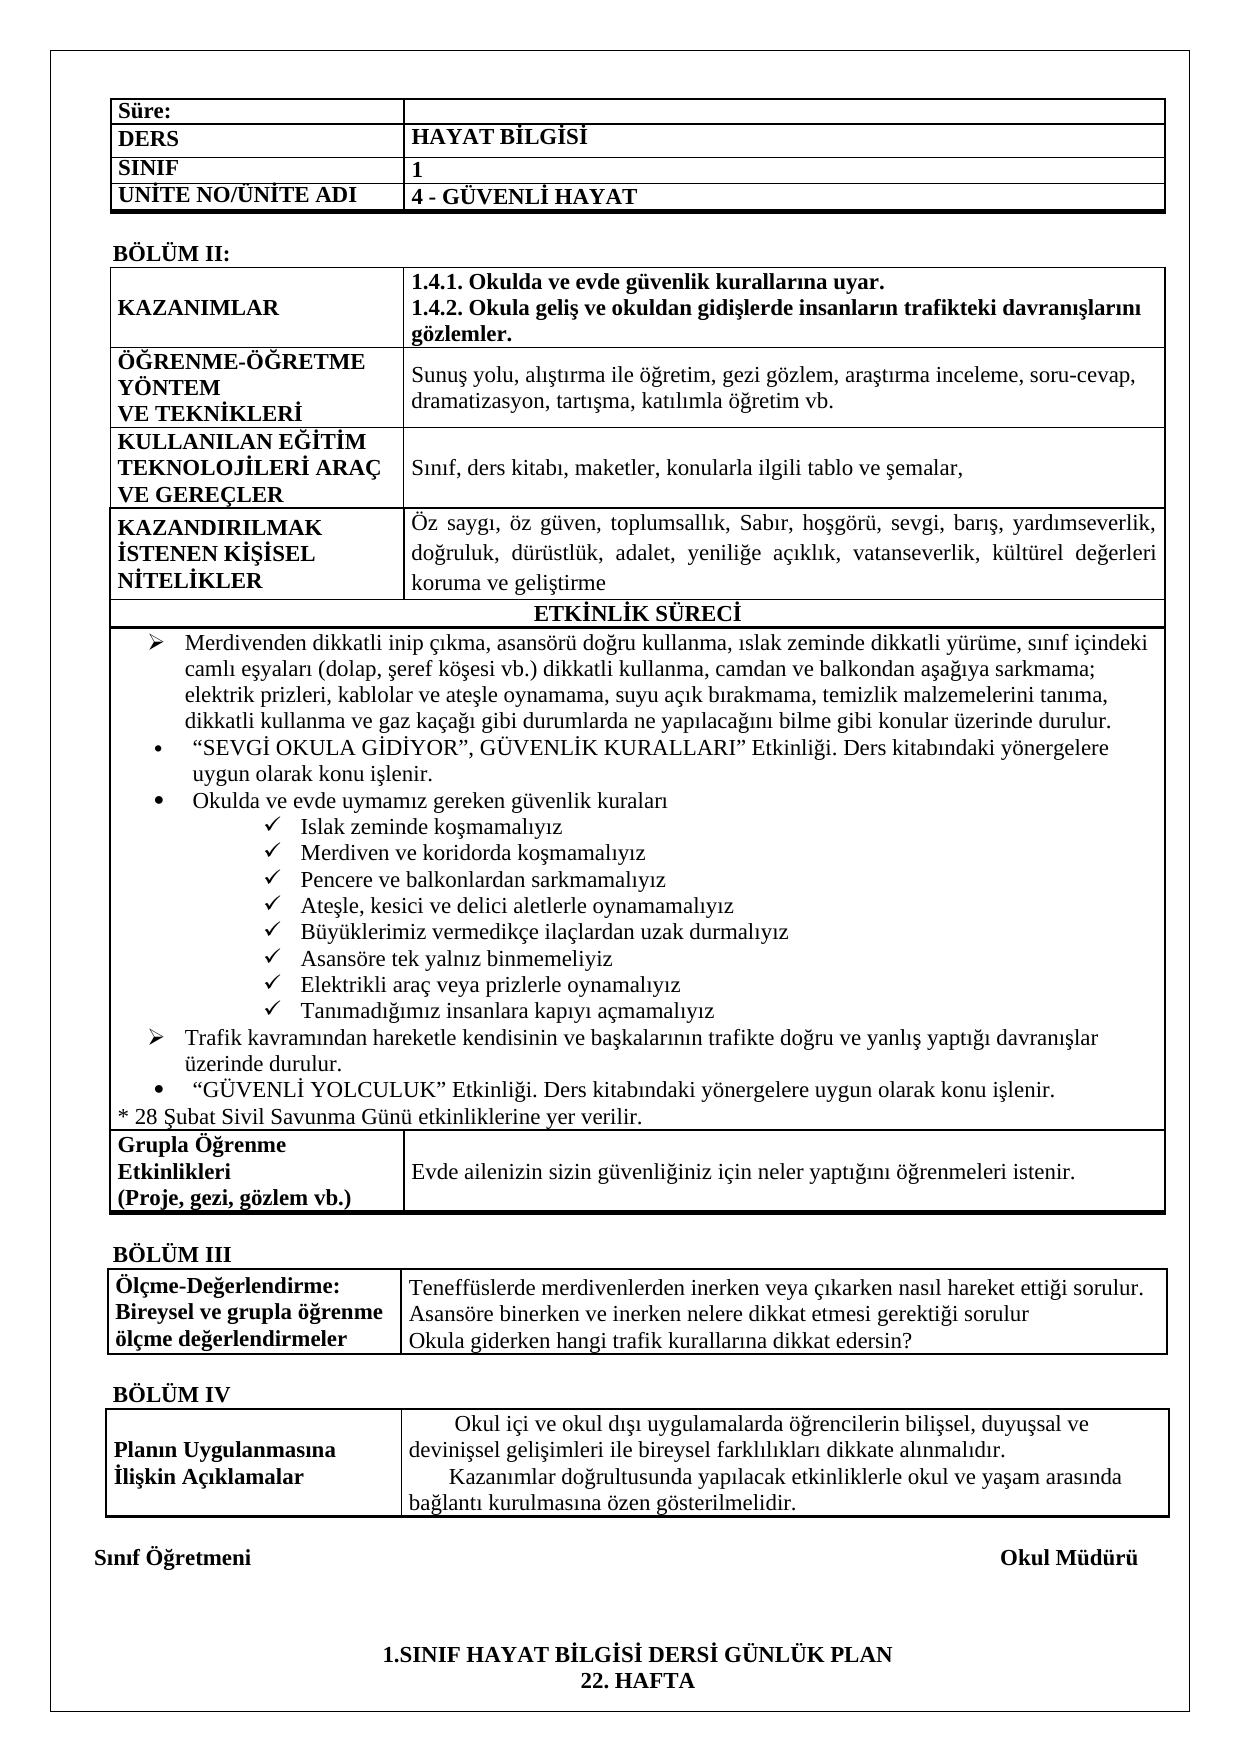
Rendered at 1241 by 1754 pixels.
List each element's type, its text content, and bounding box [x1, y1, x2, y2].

text BÖLÜM II: [94, 240, 1181, 267]
subtitle BÖLÜM III [94, 1241, 1181, 1268]
table_header Okul içi ve okul dışı uygulamalarda öğrencilerin bilişsel, duyuşsal ve devinişsel gelişimleri ile bireysel farklılıkları dikkate alınmalıdır. Kazanımlar doğrultusunda yapılacak etkinliklerle okul ve yaşam arasında bağlantı kurulmasına özen gösterilmelidir. [402, 1410, 1168, 1515]
table_cell Merdivenden dikkatli inip çıkma, asansörü doğru kullanma, ıslak zeminde dikkatli yürüme, sınıf içindeki camlı eşyaları (dolap, şeref köşesi vb.) dikkatli kullanma, camdan ve balkondan aşağıya sarkmama; elektrik prizleri, kablolar ve ateşle oynamama, suyu açık bırakmama, temizlik malzemelerini tanıma, dikkatli kullanma ve gaz kaçağı gibi durumlarda ne yapılacağını bilme gibi konular üzerinde durulur. “SEVGİ OKULA GİDİYOR”, GÜVENLİK KURALLARI” Etkinliği. Ders kitabındaki yönergelere uygun olarak konu işlenir. Okulda ve evde uymamız gereken güvenlik kuraları Islak zeminde koşmamalıyız Merdiven ve koridorda koşmamalıyız Pencere ve balkonlardan sarkmamalıyız Ateşle, kesici ve delici aletlerle oynamamalıyız Büyüklerimiz vermedikçe ilaçlardan uzak durmalıyız Asansöre tek yalnız binmemeliyiz Elektrikli araç veya prizlerle oynamalıyız Tanımadığımız insanlara kapıyı açmamalıyız Trafik kavramından hareketle kendisinin ve başkalarının trafikte doğru ve yanlış yaptığı davranışlar üzerinde durulur. “GÜVENLİ YOLCULUK” Etkinliği. Ders kitabındaki yönergelere uygun olarak konu işlenir. * 28 Şubat Sivil Savunma Günü etkinliklerine yer verilir. [111, 629, 1164, 1129]
table_header Teneffüslerde merdivenlerden inerken veya çıkarken nasıl hareket ettiği sorulur. Asansöre binerken ve inerken nelere dikkat etmesi gerektiği sorulur Okula giderken hangi trafik kurallarına dikkat edersin? [402, 1270, 1166, 1353]
table_cell ÖĞRENME-ÖĞRETME YÖNTEM VE TEKNİKLERİ [111, 348, 403, 427]
table_cell Sunuş yolu, alıştırma ile öğretim, gezi gözlem, araştırma inceleme, soru-cevap, dramatizasyon, tartışma, katılımla öğretim vb. [404, 348, 1164, 427]
text 22. HAFTA [94, 1667, 1181, 1693]
table_cell Evde ailenizin sizin güvenliğiniz için neler yaptığını öğrenmeleri istenir. [405, 1131, 1164, 1210]
table_header Süre: [112, 100, 403, 123]
table_cell HAYAT BİLGİSİ [405, 125, 1164, 157]
table_cell Sınıf, ders kitabı, maketler, konularla ilgili tablo ve şemalar, [404, 428, 1164, 507]
table_header Planın Uygulanmasına İlişkin Açıklamalar [107, 1410, 401, 1515]
table_cell UNİTE NO/ÜNİTE ADI [112, 184, 403, 209]
text Sınıf Öğretmeni Okul Müdürü [94, 1544, 1181, 1570]
text 1.SINIF HAYAT BİLGİSİ DERSİ GÜNLÜK PLAN [94, 1641, 1181, 1667]
table_cell 4 - GÜVENLİ HAYAT [405, 184, 1164, 209]
table_header 1.4.1. Okulda ve evde güvenlik kurallarına uyar. 1.4.2. Okula geliş ve okuldan gidişlerde insanların trafikteki davranışlarını gözlemler. [404, 268, 1164, 347]
table_cell Grupla Öğrenme Etkinlikleri (Proje, gezi, gözlem vb.) [111, 1131, 403, 1210]
table_cell KAZANDIRILMAK İSTENEN KİŞİSEL NİTELİKLER [111, 509, 403, 598]
table_cell KULLANILAN EĞİTİM TEKNOLOJİLERİ ARAÇ VE GEREÇLER [111, 428, 403, 507]
table_cell SINIF [112, 158, 403, 183]
table_header KAZANIMLAR [111, 268, 403, 347]
subtitle BÖLÜM IV [94, 1382, 1181, 1408]
table_header Ölçme-Değerlendirme: Bireysel ve grupla öğrenme ölçme değerlendirmeler [109, 1270, 400, 1353]
table_cell 1 [405, 158, 1164, 183]
table_cell Öz saygı, öz güven, toplumsallık, Sabır, hoşgörü, sevgi, barış, yardımseverlik, doğruluk, dürüstlük, adalet, yeniliğe açıklık, vatanseverlik, kültürel değerleri koruma ve geliştirme [405, 509, 1164, 598]
table_cell ETKİNLİK SÜRECİ [111, 600, 1164, 626]
table_header [405, 100, 1164, 123]
table_cell DERS [112, 125, 403, 157]
